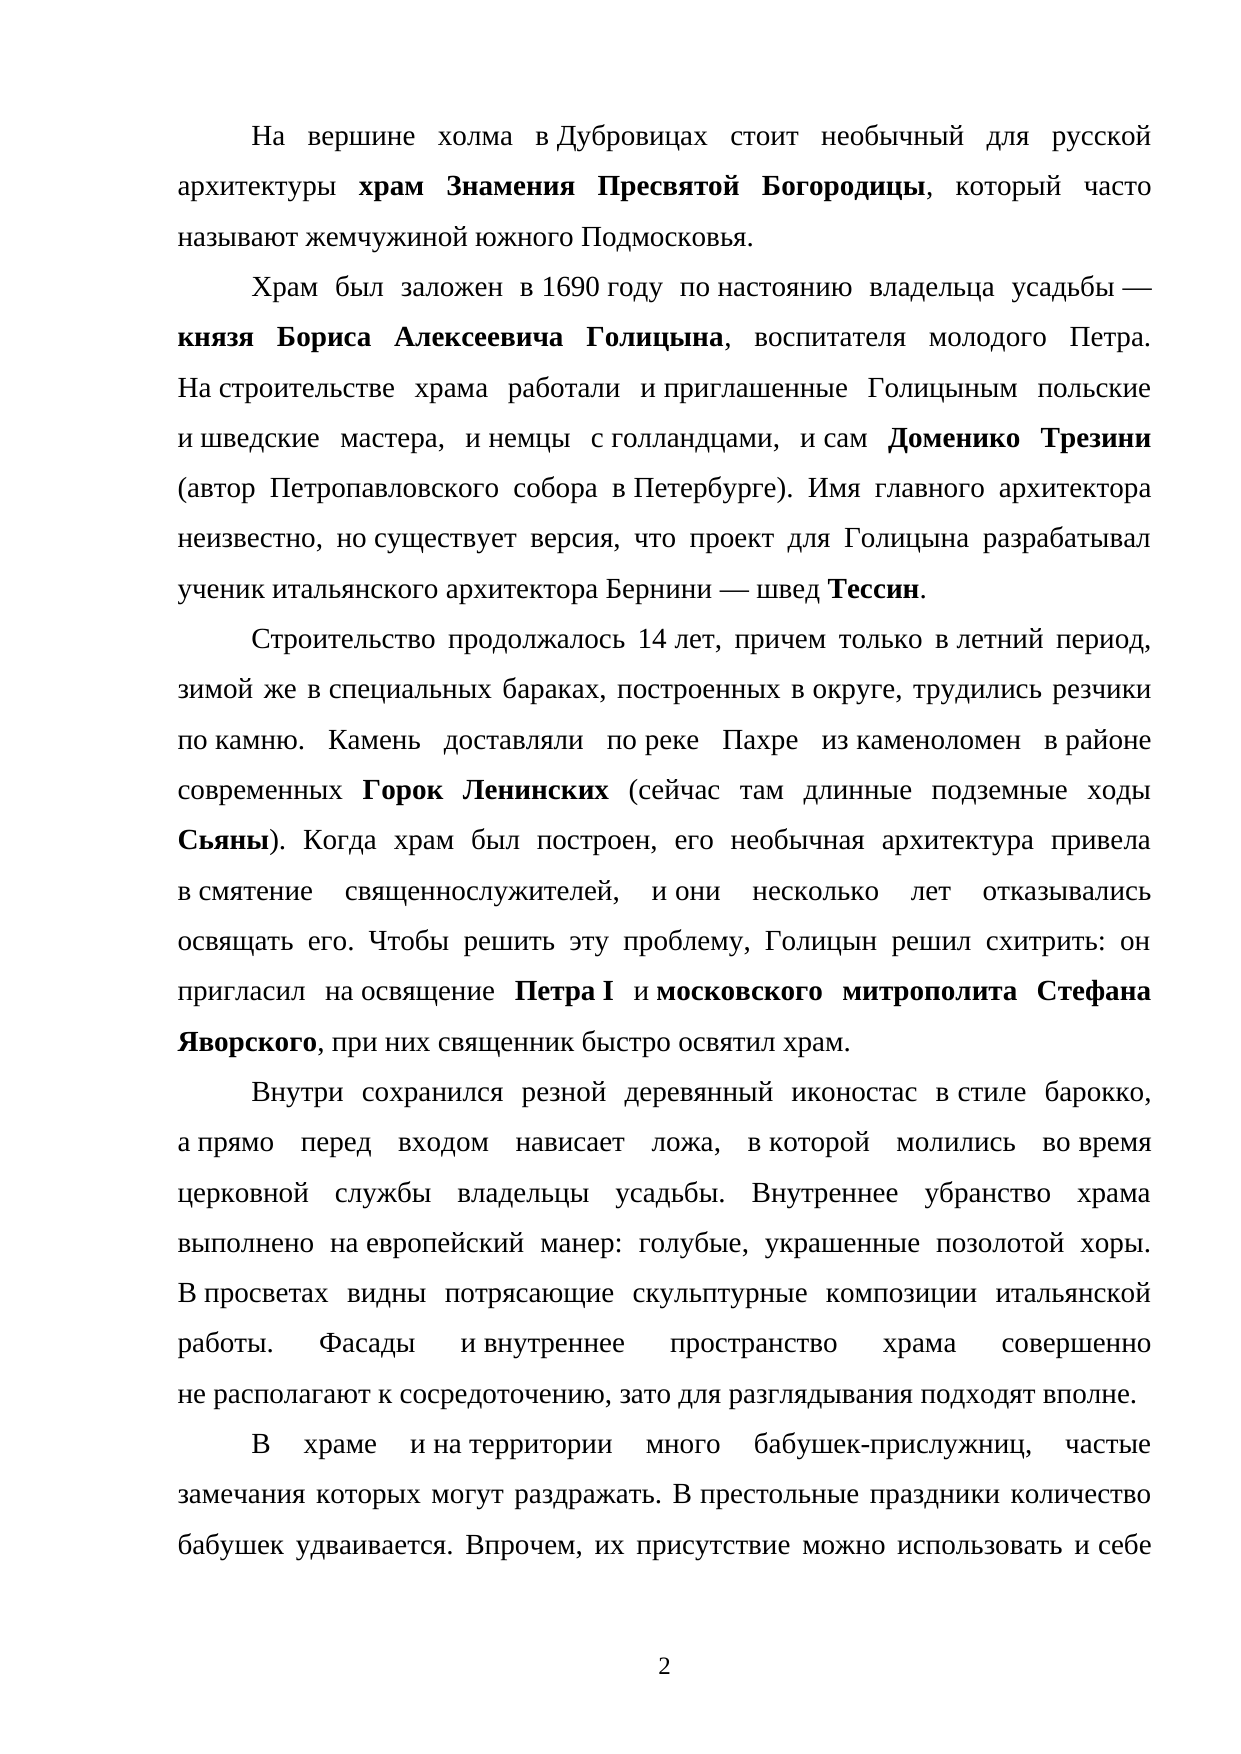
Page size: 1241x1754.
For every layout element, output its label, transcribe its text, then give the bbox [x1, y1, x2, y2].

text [177, 1426, 1152, 1560]
text Храм был заложен в 1690 году по настоянию владельца усадьбы — князя Бориса Алексеевича Голицына, воспитателя молодого Петра. На строительстве храма работали и приглашенные Голицыным польские и шведские мастера, и немцы с голландцами, и сам Доменико Трезини (автор Петропавловского собора в Петербурге). Имя главного архитектора неизвестно, но существует версия, что проект для Голицына разрабатывал ученик итальянского архитектора Бернини — швед Тессин. [177, 269, 1152, 604]
text Внутри сохранился резной деревянный иконостас в стиле барокко, а прямо перед входом нависает ложа, в которой молились во время церковной службы владельцы усадьбы. Внутреннее убранство храма выполнено на европейский манер: голубые, украшенные позолотой хоры. В просветах видны потрясающие скульптурные композиции итальянской работы. Фасады и внутреннее пространство храма совершенно не располагают к сосредоточению, зато для разглядывания подходят вполне. [177, 1074, 1152, 1409]
text Строительство продолжалось 14 лет, причем только в летний период, зимой же в специальных бараках, построенных в округе, трудились резчики по камню. Камень доставляли по реке Пахре из каменоломен в районе современных Горок Ленинских (сейчас там длинные подземные ходы Сьяны). Когда храм был построен, его необычная архитектура привела в смятение священнослужителей, и они несколько лет отказывались освящать его. Чтобы решить эту проблему, Голицын решил схитрить: он пригласил на освящение Петра I и московского митрополита Стефана Яворского, при них священник быстро освятил храм. [177, 621, 1152, 1057]
text На вершине холма в Дубровицах стоит необычный для русской архитектуры храм Знамения Пресвятой Богородицы, который часто называют жемчужиной южного Подмосковья. [177, 118, 1152, 252]
